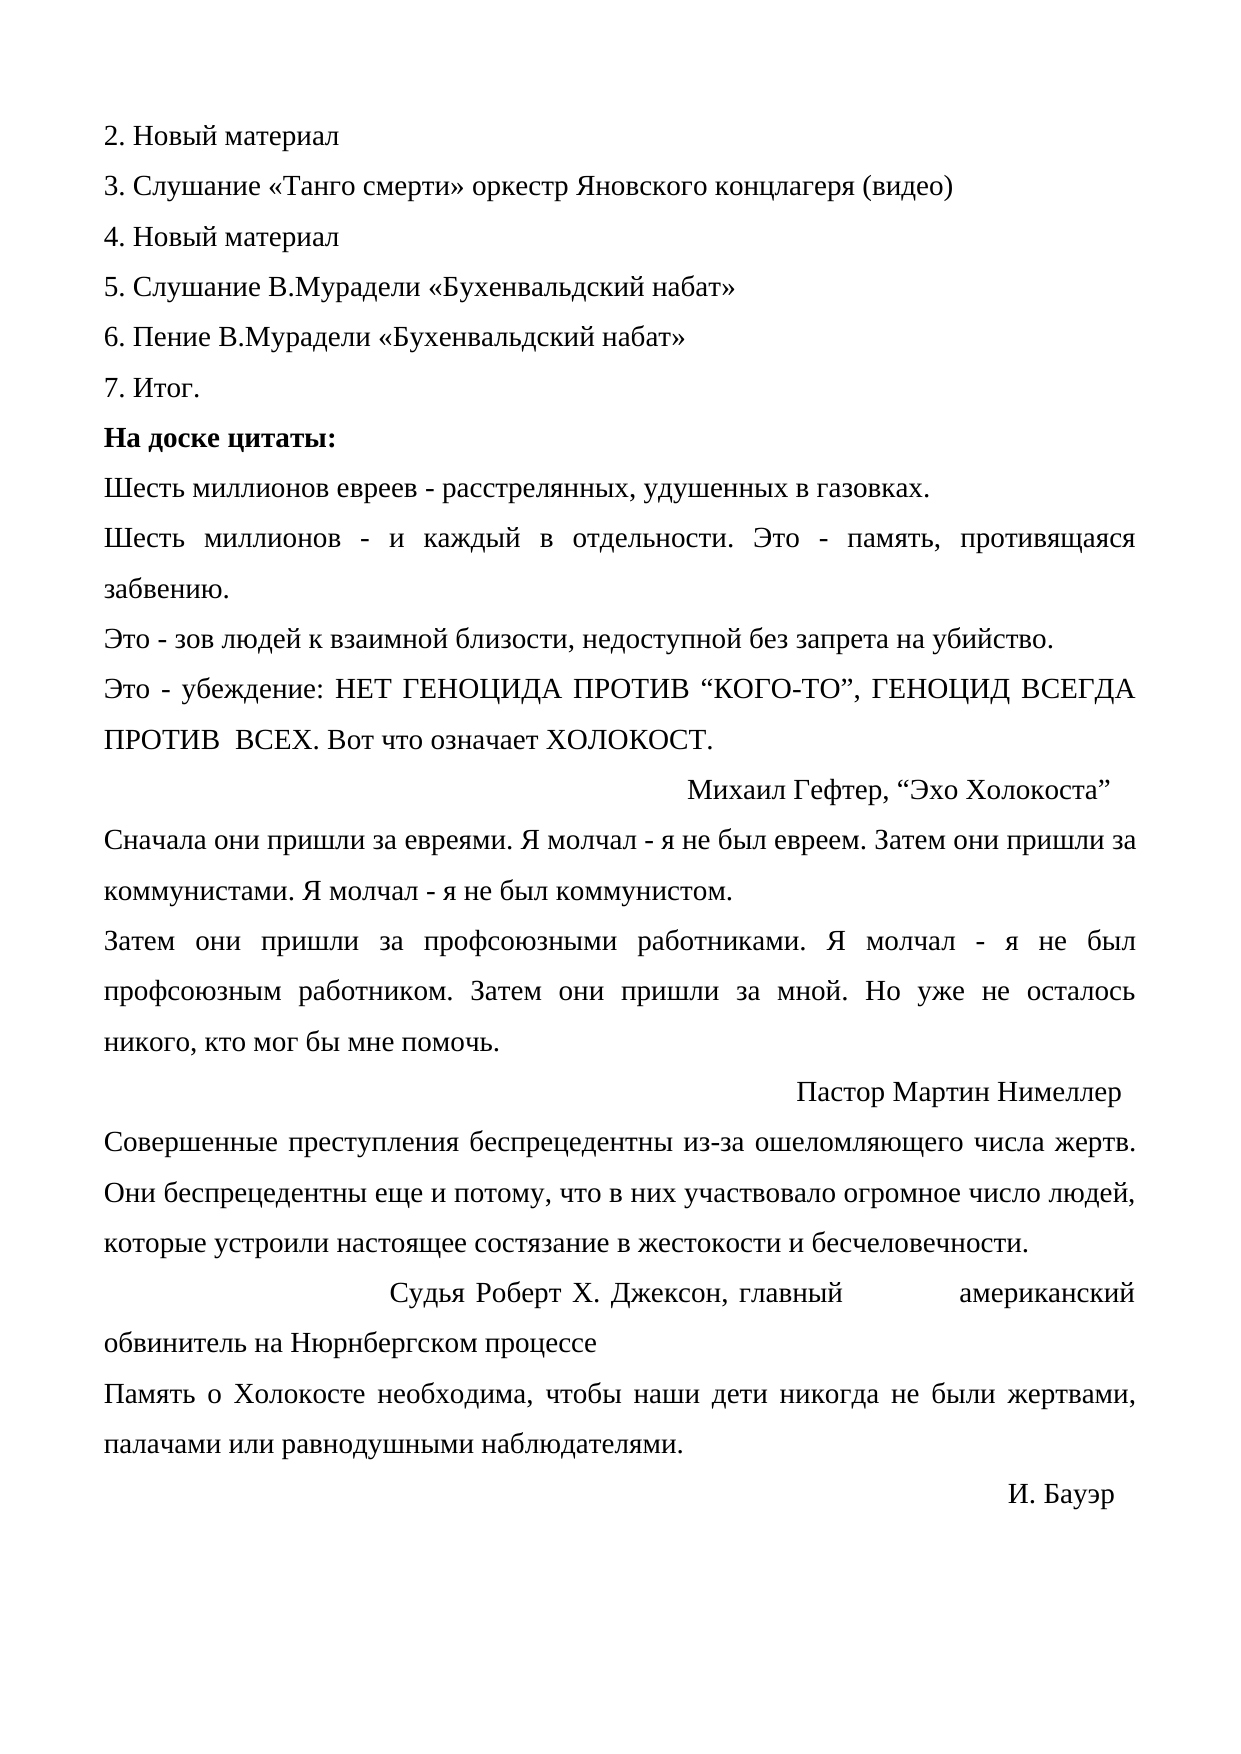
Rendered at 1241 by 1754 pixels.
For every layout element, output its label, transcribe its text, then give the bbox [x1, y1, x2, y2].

text Затем они пришли за профсоюзными работниками. Я молчал - я не был профсоюзным работником. Затем они пришли за мной. Но уже не осталось никого, кто мог бы мне помочь. [103, 923, 1137, 1057]
text Память о Холокосте необходима, чтобы наши дети никогда не были жертвами, палачами или равнодушными наблюдателями. [103, 1376, 1137, 1460]
text Это - убеждение: НЕТ ГЕНОЦИДА ПРОТИВ “КОГО-ТО”, ГЕНОЦИД ВСЕГДА ПРОТИВ ВСЕХ. Вот что означает ХОЛОКОСТ. [103, 672, 1137, 755]
text 3. Слушание «Танго смерти» оркестр Яновского концлагеря (видео) [103, 168, 1137, 202]
text 5. Слушание В.Мурадели «Бухенвальдский набат» [103, 269, 1137, 303]
text И. Бауэр [103, 1477, 1137, 1510]
text Сначала они пришли за евреями. Я молчал - я не был евреем. Затем они пришли за коммунистами. Я молчал - я не был коммунистом. [103, 822, 1137, 906]
text Это - зов людей к взаимной близости, недоступной без запрета на убийство. [103, 621, 1137, 655]
text 2. Новый материал [103, 118, 1137, 152]
text Михаил Гефтер, “Эхо Холокоста” [103, 772, 1137, 806]
text 4. Новый материал [103, 219, 1137, 252]
text На доске цитаты: [103, 420, 1137, 453]
text Пастор Мартин Нимеллер [103, 1074, 1137, 1108]
text Совершенные преступления беспрецедентны из-за ошеломляющего числа жертв. Они беспрецедентны еще и потому, что в них участвовало огромное число людей, которые устроили настоящее состязание в жестокости и бесчеловечности. [103, 1124, 1137, 1258]
text 7. Итог. [103, 370, 1137, 403]
text 6. Пение В.Мурадели «Бухенвальдский набат» [103, 319, 1137, 353]
text Шесть миллионов - и каждый в отдельности. Это - память, противящаяся забвению. [103, 521, 1137, 604]
text Судья Роберт X. Джексон, главный американский обвинитель на Нюрнбергском процессе [103, 1275, 1137, 1359]
text Шесть миллионов евреев - расстрелянных, удушенных в газовках. [103, 470, 1137, 504]
